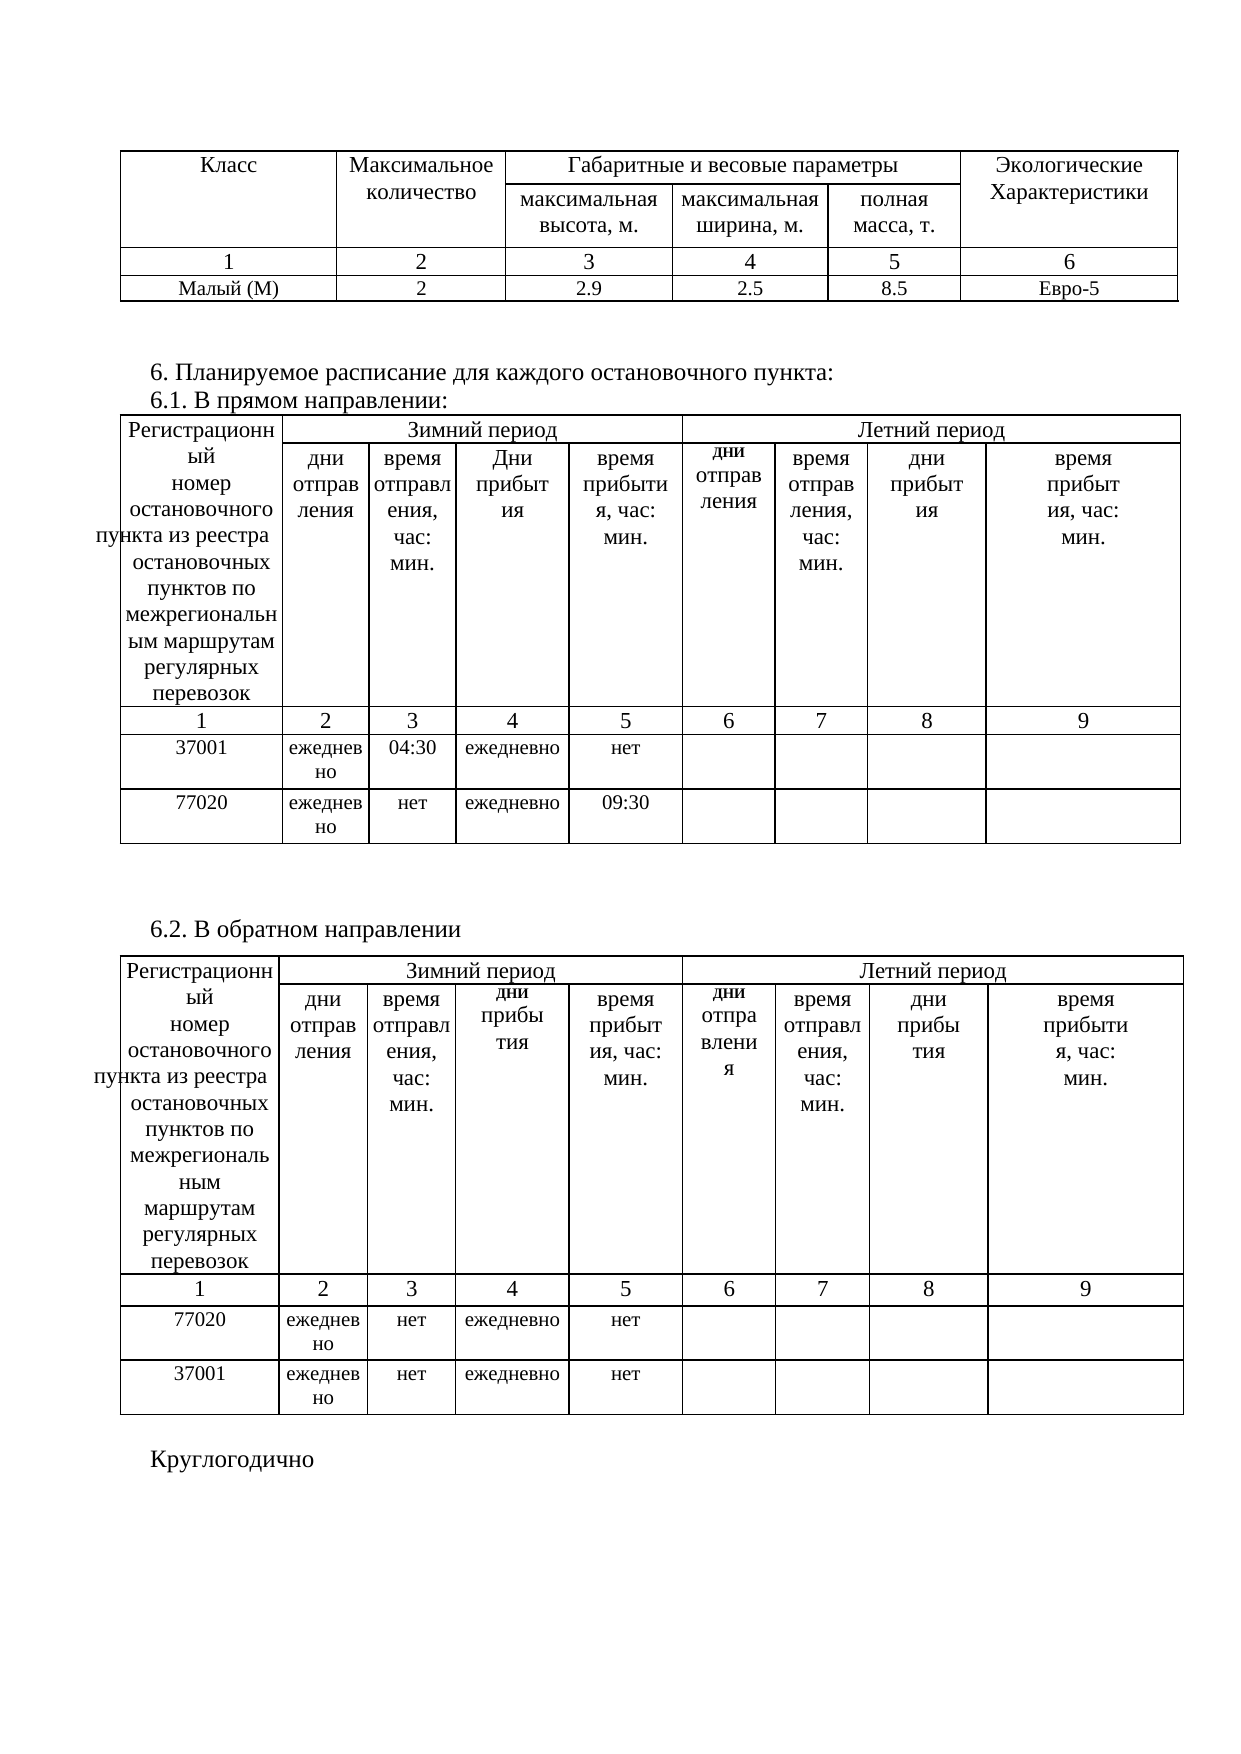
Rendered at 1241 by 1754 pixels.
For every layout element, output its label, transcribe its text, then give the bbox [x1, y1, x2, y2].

table_cell ежедневно [457, 790, 568, 842]
table_header Зимний период [283, 416, 682, 442]
table_cell 2 [337, 276, 505, 300]
table_header Экологические Характеристики [961, 152, 1177, 247]
table_cell ежедневно [283, 790, 368, 842]
table_header Габаритные и весовые параметры [506, 152, 960, 183]
table_cell дни прибы тия [870, 985, 987, 1273]
table_cell ДНИ отпра влени я [683, 985, 775, 1273]
table_cell 77020 [121, 1307, 278, 1359]
table_cell [870, 1361, 987, 1414]
table_header Регистрационный номер остановочного пункта из реестра остановочных пунктов по межрегиональным маршрутам регулярных перевозок [121, 416, 282, 706]
text 6. Планируемое расписание для каждого остановочного пункта: [150, 357, 1090, 386]
table_cell [776, 735, 867, 788]
table_cell ДНИ прибы тия [456, 985, 568, 1273]
text 6.1. В прямом направлении: [150, 386, 1090, 414]
table_cell дни отправ ления [283, 444, 368, 706]
table_cell [776, 1307, 869, 1359]
table_cell 7 [776, 1275, 869, 1305]
table_cell Дни прибыт ия [457, 444, 568, 706]
table_cell 3 [506, 248, 672, 274]
table_cell время отправ ления, час: мин. [776, 444, 867, 706]
table_cell 1 [121, 1275, 278, 1305]
table_cell нет [368, 1361, 455, 1414]
text Круглогодично [150, 1444, 1090, 1473]
table_cell 04:30 [370, 735, 455, 788]
table_cell 8.5 [829, 276, 960, 300]
table_cell дни отправ ления [280, 985, 367, 1273]
table_cell ежедневно [456, 1361, 568, 1414]
table_cell [776, 790, 867, 842]
table_cell [868, 790, 985, 842]
table_cell 9 [987, 707, 1180, 734]
table_cell 1 [121, 707, 282, 734]
table_header Летний период [683, 416, 1180, 442]
table_cell 9 [989, 1275, 1183, 1305]
table_cell ежедневно [457, 735, 568, 788]
table_cell 6 [683, 707, 774, 734]
table_cell 4 [673, 248, 827, 274]
table_cell 5 [570, 707, 682, 734]
table_cell время прибыти я, час: мин. [989, 985, 1183, 1273]
table_cell время отправл ения, час: мин. [368, 985, 455, 1273]
table_cell 2.5 [673, 276, 827, 300]
table_cell ежедневно [280, 1361, 367, 1414]
table_cell [870, 1307, 987, 1359]
table_header Класс [121, 152, 336, 247]
table_cell дни прибыт ия [868, 444, 985, 706]
table_header Максимальное количество [337, 152, 505, 247]
table_cell полная масса, т. [829, 185, 960, 247]
table_cell 2.9 [506, 276, 672, 300]
table_cell нет [570, 735, 682, 788]
table_header Летний период [683, 957, 1183, 983]
table_cell время прибыт ия, час: мин. [570, 985, 682, 1273]
table_cell 6 [961, 248, 1177, 274]
table_cell 3 [368, 1275, 455, 1305]
table_cell 5 [570, 1275, 682, 1305]
table_cell нет [570, 1361, 682, 1414]
table_cell время прибыти я, час: мин. [570, 444, 682, 706]
table_cell 4 [456, 1275, 568, 1305]
table_cell время отправл ения, час: мин. [370, 444, 455, 706]
table_header Зимний период [280, 957, 682, 983]
table_cell нет [570, 1307, 682, 1359]
table_cell 2 [337, 248, 505, 274]
table_cell [683, 1361, 775, 1414]
table_cell ежедневно [456, 1307, 568, 1359]
table_cell время отправл ения, час: мин. [776, 985, 869, 1273]
table_cell 4 [457, 707, 568, 734]
table_cell 2 [283, 707, 368, 734]
table_cell 37001 [121, 1361, 278, 1414]
table_cell [776, 1361, 869, 1414]
table_cell время прибыт ия, час: мин. [987, 444, 1180, 706]
table_cell [683, 1307, 775, 1359]
table_header Регистрационный номер остановочного пункта из реестра остановочных пунктов по межрегиональным маршрутам регулярных перевозок [121, 957, 278, 1273]
table_cell максимальная высота, м. [506, 185, 672, 247]
table_cell ДНИ отправ ления [683, 444, 774, 706]
text 6.2. В обратном направлении [150, 914, 1090, 943]
table_cell [868, 735, 985, 788]
table_cell максимальная ширина, м. [673, 185, 827, 247]
table_cell ежедневно [283, 735, 368, 788]
table_cell Евро-5 [961, 276, 1177, 300]
table_cell 5 [829, 248, 960, 274]
table_cell Малый (М) [121, 276, 336, 300]
table_cell [987, 790, 1180, 842]
table_cell 2 [280, 1275, 367, 1305]
table_cell [989, 1307, 1183, 1359]
table_cell 1 [121, 248, 336, 274]
table_cell 09:30 [570, 790, 682, 842]
table_cell ежедневно [280, 1307, 367, 1359]
table_cell [683, 735, 774, 788]
table_cell нет [368, 1307, 455, 1359]
table_cell 37001 [121, 735, 282, 788]
table_cell нет [370, 790, 455, 842]
table_cell 6 [683, 1275, 775, 1305]
table_cell 77020 [121, 790, 282, 842]
table_cell 8 [868, 707, 985, 734]
table_cell [989, 1361, 1183, 1414]
table_cell [987, 735, 1180, 788]
table_cell 8 [870, 1275, 987, 1305]
table_cell 7 [776, 707, 867, 734]
table_cell 3 [370, 707, 455, 734]
table_cell [683, 790, 774, 842]
